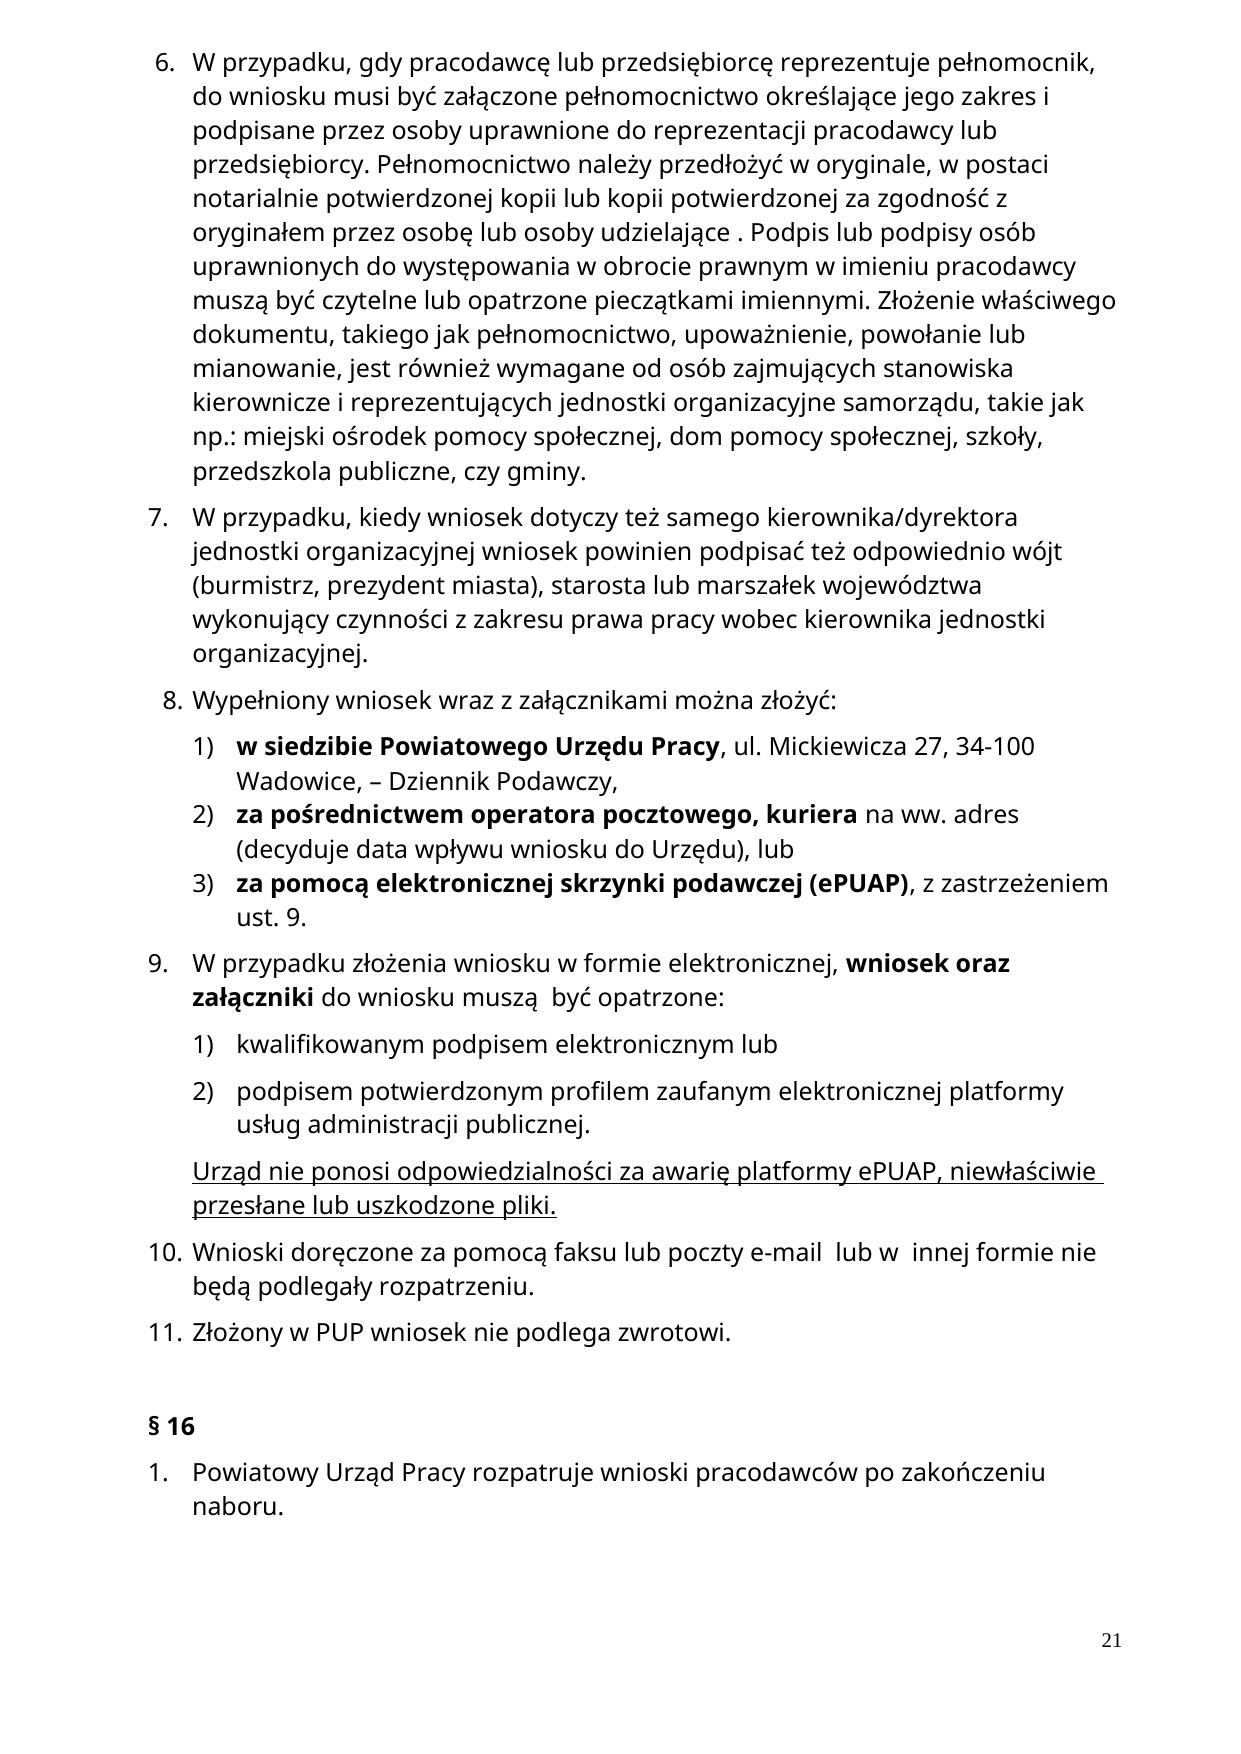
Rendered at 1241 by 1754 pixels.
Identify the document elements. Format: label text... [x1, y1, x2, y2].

list Złożony w PUP wniosek nie podlega zwrotowi. [148, 1315, 1122, 1349]
text Urząd nie ponosi odpowiedzialności za awarię platformy ePUAP, niewłaściwie przesłane lub uszkodzone pliki. [192, 1154, 1122, 1222]
list W przypadku, kiedy wniosek dotyczy też samego kierownika/dyrektora jednostki organizacyjnej wniosek powinien podpisać też odpowiednio wójt (burmistrz, prezydent miasta), starosta lub marszałek województwa wykonujący czynności z zakresu prawa pracy wobec kierownika jednostki organizacyjnej. [148, 500, 1122, 670]
list Powiatowy Urząd Pracy rozpatruje wnioski pracodawców po zakończeniu naboru. [148, 1455, 1122, 1523]
list za pośrednictwem operatora pocztowego, kuriera na ww. adres (decyduje data wpływu wniosku do Urzędu), lub [192, 797, 1122, 865]
list podpisem potwierdzonym profilem zaufanym elektronicznej platformy usług administracji publicznej. [192, 1073, 1122, 1141]
text § 16 [148, 1408, 1122, 1442]
list za pomocą elektronicznej skrzynki podawczej (ePUAP), z zastrzeżeniem ust. 9. [192, 865, 1122, 933]
list Wnioski doręczone za pomocą faksu lub poczty e-mail lub w innej formie nie będą podlegały rozpatrzeniu. [148, 1234, 1122, 1302]
list w siedzibie Powiatowego Urzędu Pracy, ul. Mickiewicza 27, 34-100 Wadowice, – Dziennik Podawczy, [192, 729, 1122, 797]
list W przypadku, gdy pracodawcę lub przedsiębiorcę reprezentuje pełnomocnik, do wniosku musi być załączone pełnomocnictwo określające jego zakres i podpisane przez osoby uprawnione do reprezentacji pracodawcy lub przedsiębiorcy. Pełnomocnictwo należy przedłożyć w oryginale, w postaci notarialnie potwierdzonej kopii lub kopii potwierdzonej za zgodność z oryginałem przez osobę lub osoby udzielające . Podpis lub podpisy osób uprawnionych do występowania w obrocie prawnym w imieniu pracodawcy muszą być czytelne lub opatrzone pieczątkami imiennymi. Złożenie właściwego dokumentu, takiego jak pełnomocnictwo, upoważnienie, powołanie lub mianowanie, jest również wymagane od osób zajmujących stanowiska kierownicze i reprezentujących jednostki organizacyjne samorządu, takie jak np.: miejski ośrodek pomocy społecznej, dom pomocy społecznej, szkoły, przedszkola publiczne, czy gminy. [154, 44, 1122, 487]
list W przypadku złożenia wniosku w formie elektronicznej, wniosek oraz załączniki do wniosku muszą być opatrzone: [148, 946, 1122, 1014]
list kwalifikowanym podpisem elektronicznym lub [192, 1027, 1122, 1061]
list Wypełniony wniosek wraz z załącznikami można złożyć: [162, 682, 1122, 717]
